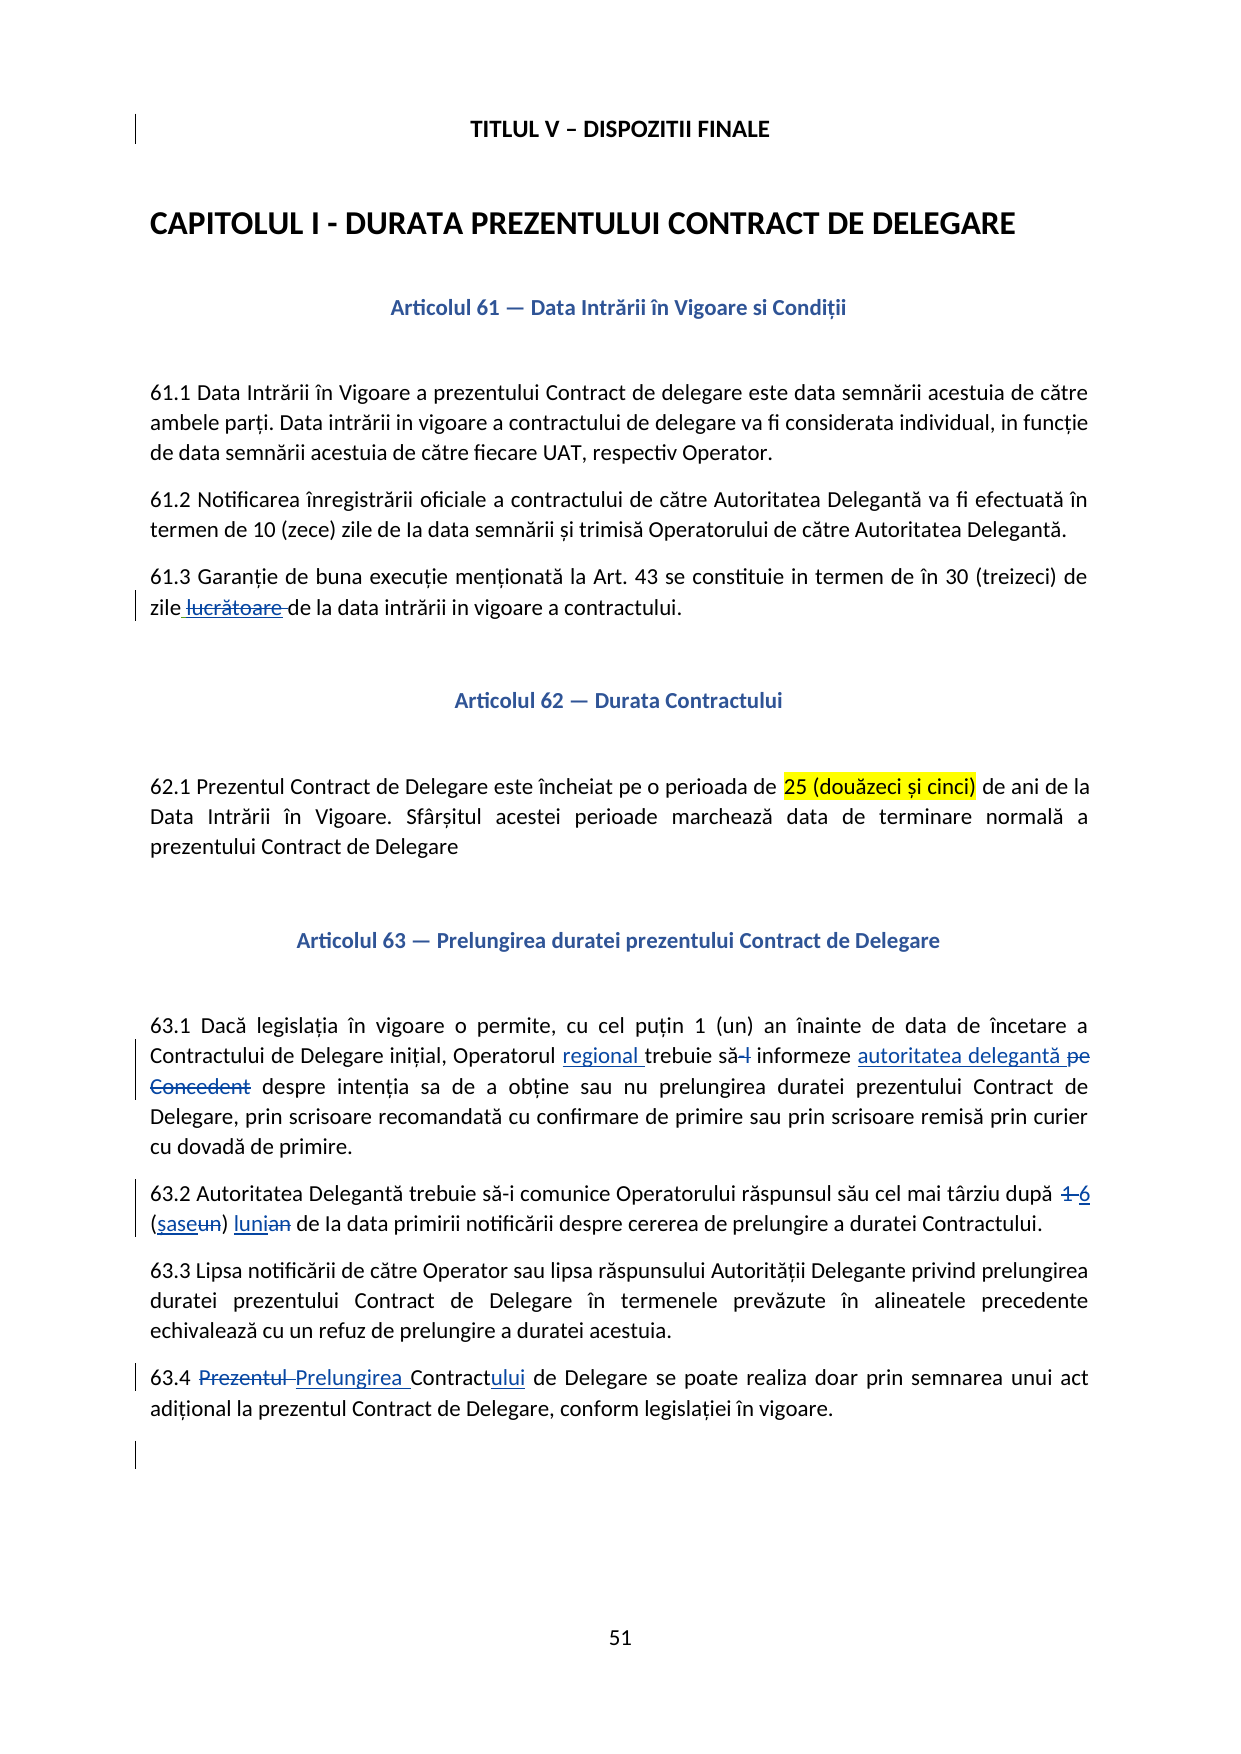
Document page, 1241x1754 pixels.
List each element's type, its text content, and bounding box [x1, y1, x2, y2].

text 63.1 Dacă legislația în vigoare o permite, cu cel puțin 1 (un) an înainte de data de încetare a Contractului de Delegare inițial, Operatorul trebuie să informeze despre intenția sa de a obține sau nu prelungirea duratei prezentului Contract de Delegare, prin scrisoare recomandată cu confirmare de primire sau prin scrisoare remisă prin curier cu dovadă de primire. [150, 1011, 1090, 1160]
text 61.3 Garanție de buna execuție menționată la Art. 43 se constituie in termen de în 30 (treizeci) de zilede la data intrării in vigoare a contractului. [150, 562, 1090, 621]
subtitle Articolul 62 — Durata Contractului [150, 686, 1087, 714]
text 63.2 Autoritatea Delegantă trebuie să-i comunice Operatorului răspunsul său cel mai târziu după () de Ia data primirii notificării despre cererea de prelungire a duratei Contractului. [150, 1179, 1090, 1237]
subtitle TITLUL V – DISPOZITII FINALE [150, 114, 1090, 144]
text 61.2 Notificarea înregistrării oficiale a contractului de către Autoritatea Delegantă va fi efectuată în termen de 10 (zece) zile de Ia data semnării și trimisă Operatorului de către Autoritatea Delegantă. [150, 485, 1090, 543]
text 62.1 Prezentul Contract de Delegare este încheiat pe o perioada de 25 (douăzeci și cinci) de ani de la Data Intrării în Vigoare. Sfârșitul acestei perioade marchează data de terminare normală a prezentului Contract de Delegare [150, 772, 1090, 860]
text 61.1 Data Intrării în Vigoare a prezentului Contract de delegare este data semnării acestuia de către ambele parți. Data intrării in vigoare a contractului de delegare va fi considerata individual, in funcție de data semnării acestuia de către fiecare UAT, respectiv Operator. [150, 378, 1090, 466]
subtitle Articolul 63 — Prelungirea duratei prezentului Contract de Delegare [150, 926, 1087, 954]
text 63.4 Contract de Delegare se poate realiza doar prin semnarea unui act adițional la prezentul Contract de Delegare, conform legislației în vigoare. [150, 1363, 1090, 1422]
text 63.3 Lipsa notificării de către Operator sau lipsa răspunsului Autorității Delegante privind prelungirea duratei prezentului Contract de Delegare în termenele prevăzute în alineatele precedente echivalează cu un refuz de prelungire a duratei acestuia. [150, 1256, 1090, 1344]
subtitle Articolul 61 — Data Intrării în Vigoare si Condiții [150, 293, 1087, 321]
subtitle CAPITOLUL I - DURATA PREZENTULUI CONTRACT DE DELEGARE [150, 202, 1090, 242]
